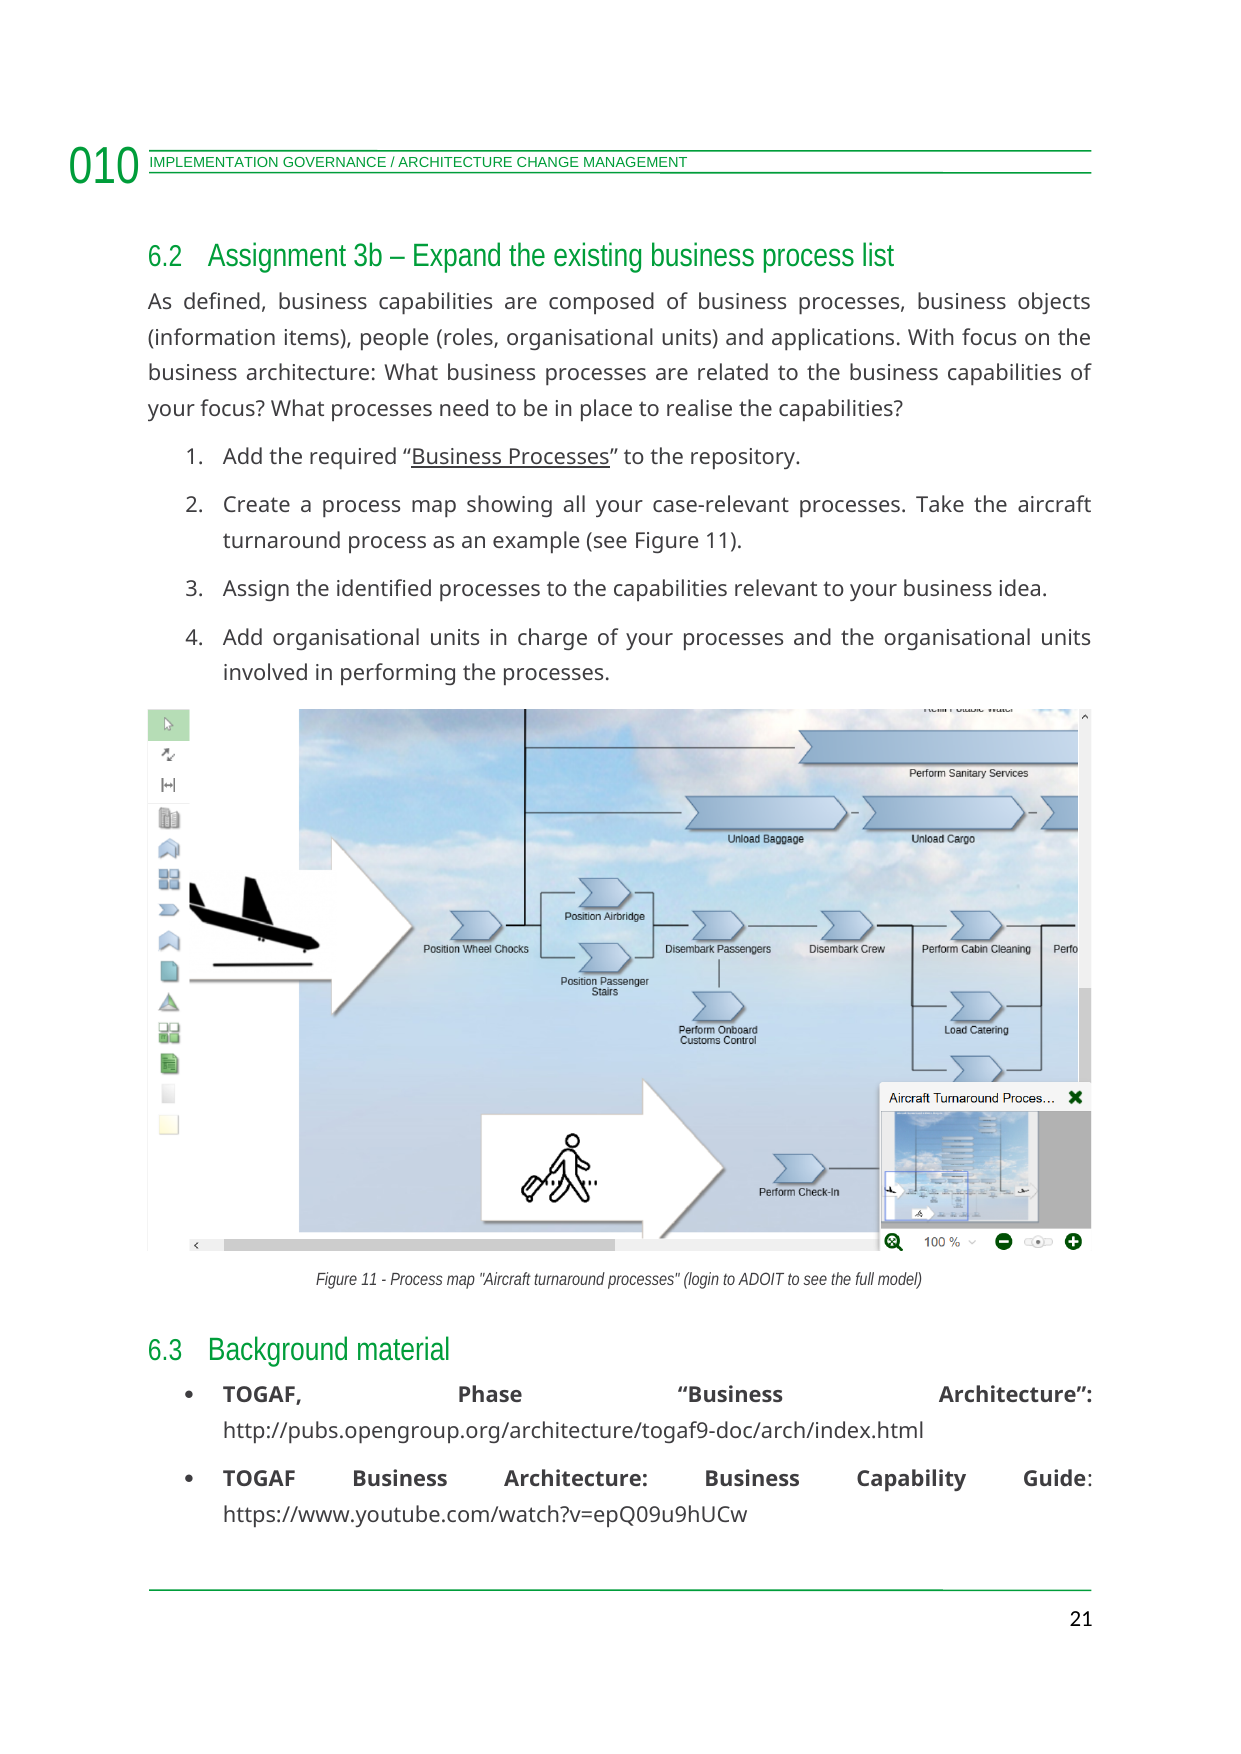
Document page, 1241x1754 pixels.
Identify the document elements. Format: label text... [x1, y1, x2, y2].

list TOGAF Business Architecture: Business Capability Guide: https://www.youtube.com/watch?v=epQ09u9hUCw [185, 1463, 1092, 1529]
text Background material [148, 1330, 1092, 1367]
text Assignment 3b – Expand the existing business process list [148, 236, 1092, 273]
text Figure 11 - Process map "Aircraft turnaround processes" (login to ADOIT to see the full model) [148, 1269, 1092, 1289]
text As defined, business capabilities are composed of business processes, business objects (information items), people (roles, organisational units) and applications. With focus on the business architecture: What business processes are related to the business capabilities of your focus? What processes need to be in place to realise the capabilities? [148, 286, 1092, 423]
list TOGAF, Phase “Business Architecture”: http://pubs.opengroup.org/architecture/togaf9-doc/arch/index.html [185, 1379, 1092, 1445]
list Create a process map showing all your case-relevant processes. Take the aircraft turnaround process as an example (see Figure 11). [185, 489, 1092, 555]
list Add the required “Business Processes” to the repository. [185, 441, 1092, 471]
list Assign the identified processes to the capabilities relevant to your business idea. [185, 573, 1092, 603]
list Add organisational units in charge of your processes and the organisational units involved in performing the processes. [185, 622, 1092, 687]
picture [147, 705, 1092, 1251]
